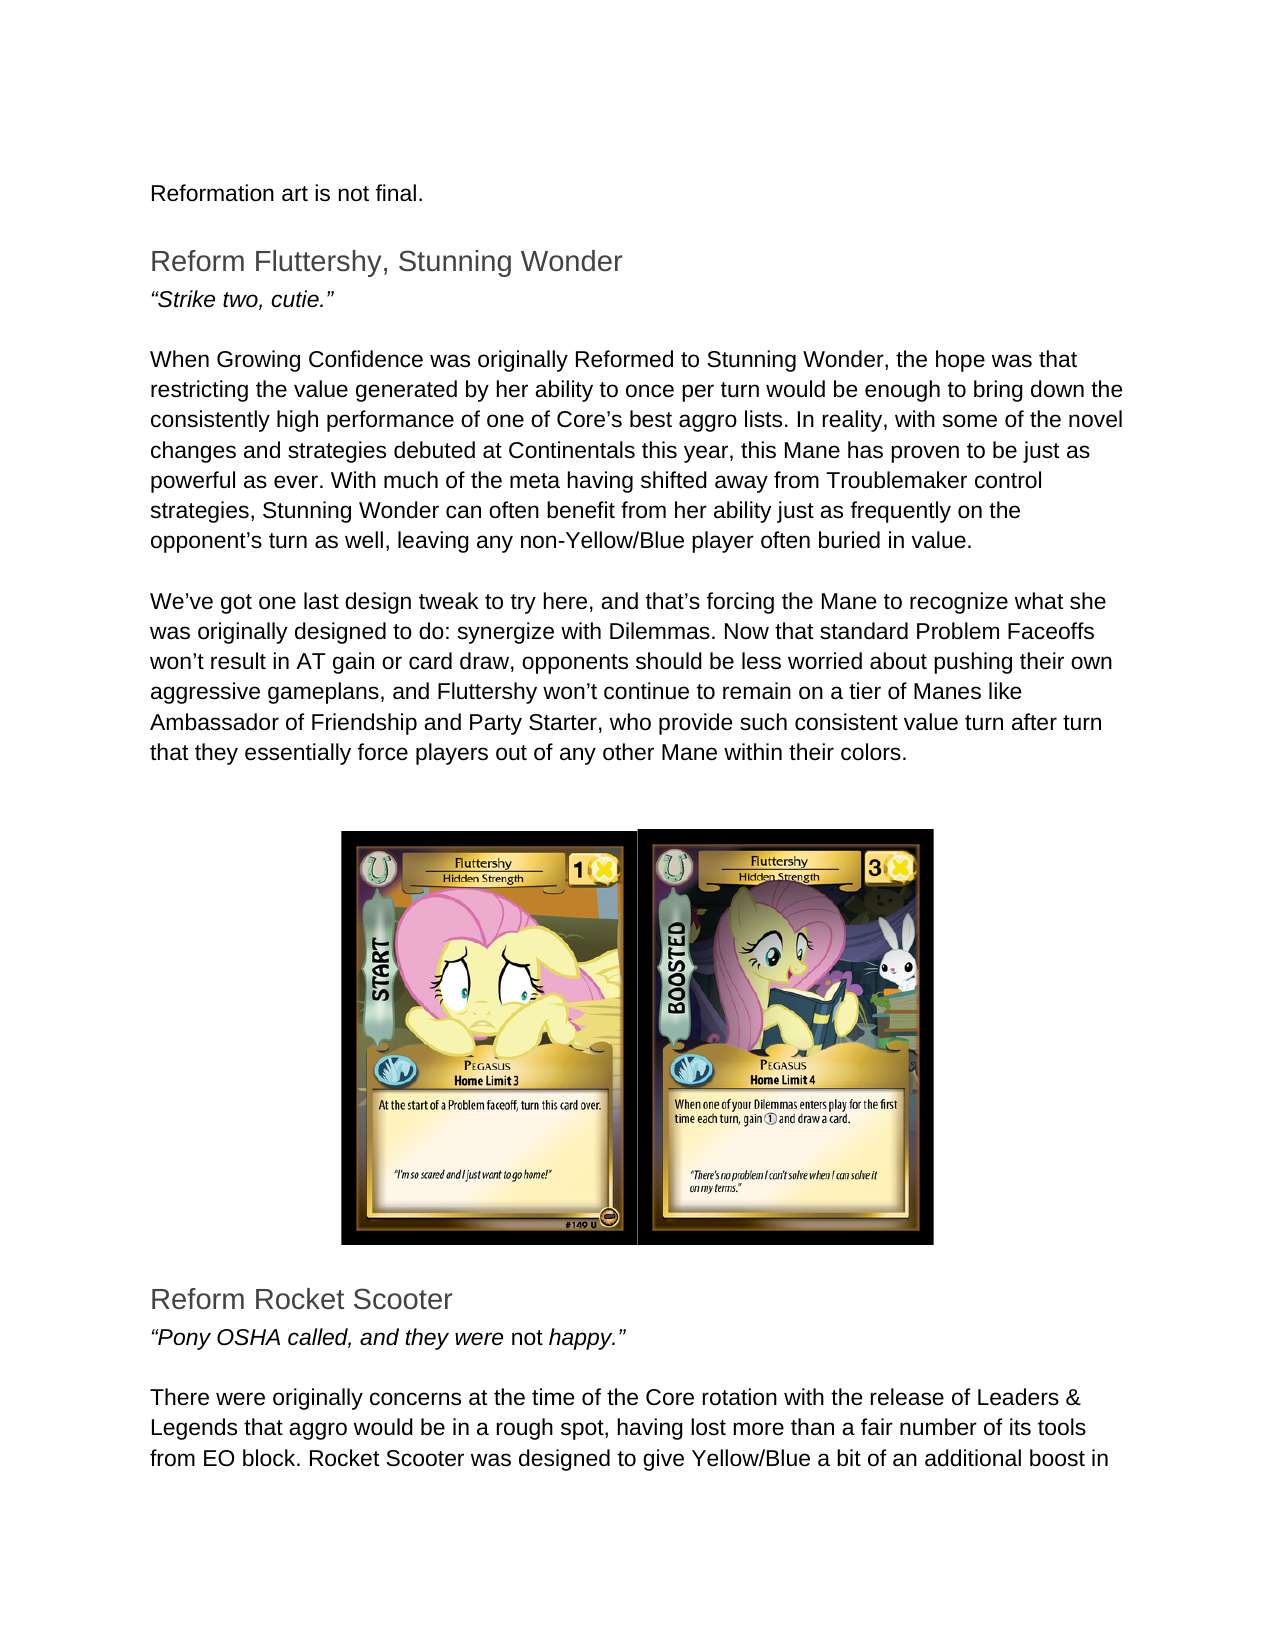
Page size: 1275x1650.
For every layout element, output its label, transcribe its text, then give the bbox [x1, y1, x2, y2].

subtitle Reform Fluttershy, Stunning Wonder [150, 244, 1125, 277]
text “Pony OSHA called, and they were not happy.” [150, 1324, 1125, 1350]
picture [341, 829, 934, 1245]
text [150, 1384, 1125, 1471]
text We’ve got one last design tweak to try here, and that’s forcing the Mane to recognize what she was originally designed to do: synergize with Dilemmas. Now that standard Problem Faceoffs won’t result in AT gain or card draw, opponents should be less worried about pushing their own aggressive gameplans, and Fluttershy won’t continue to remain on a tier of Manes like Ambassador of Friendship and Party Starter, who provide such consistent value turn after turn that they essentially force players out of any other Mane within their colors. [150, 557, 1125, 765]
text “Strike two, cutie.” [150, 286, 1125, 312]
text When Growing Confidence was originally Reformed to Stunning Wonder, the hope was that restricting the value generated by her ability to once per turn would be enough to bring down the consistently high performance of one of Core’s best aggro lists. In reality, with some of the novel changes and strategies debuted at Continentals this year, this Mane has proven to be just as powerful as ever. With much of the meta having shifted away from Troublemaker control strategies, Stunning Wonder can often benefit from her ability just as frequently on the opponent’s turn as well, leaving any non-Yellow/Blue player often buried in value. [150, 346, 1125, 554]
text Reformation art is not final. [150, 180, 1125, 207]
subtitle Reform Rocket Scooter [150, 1282, 1125, 1315]
